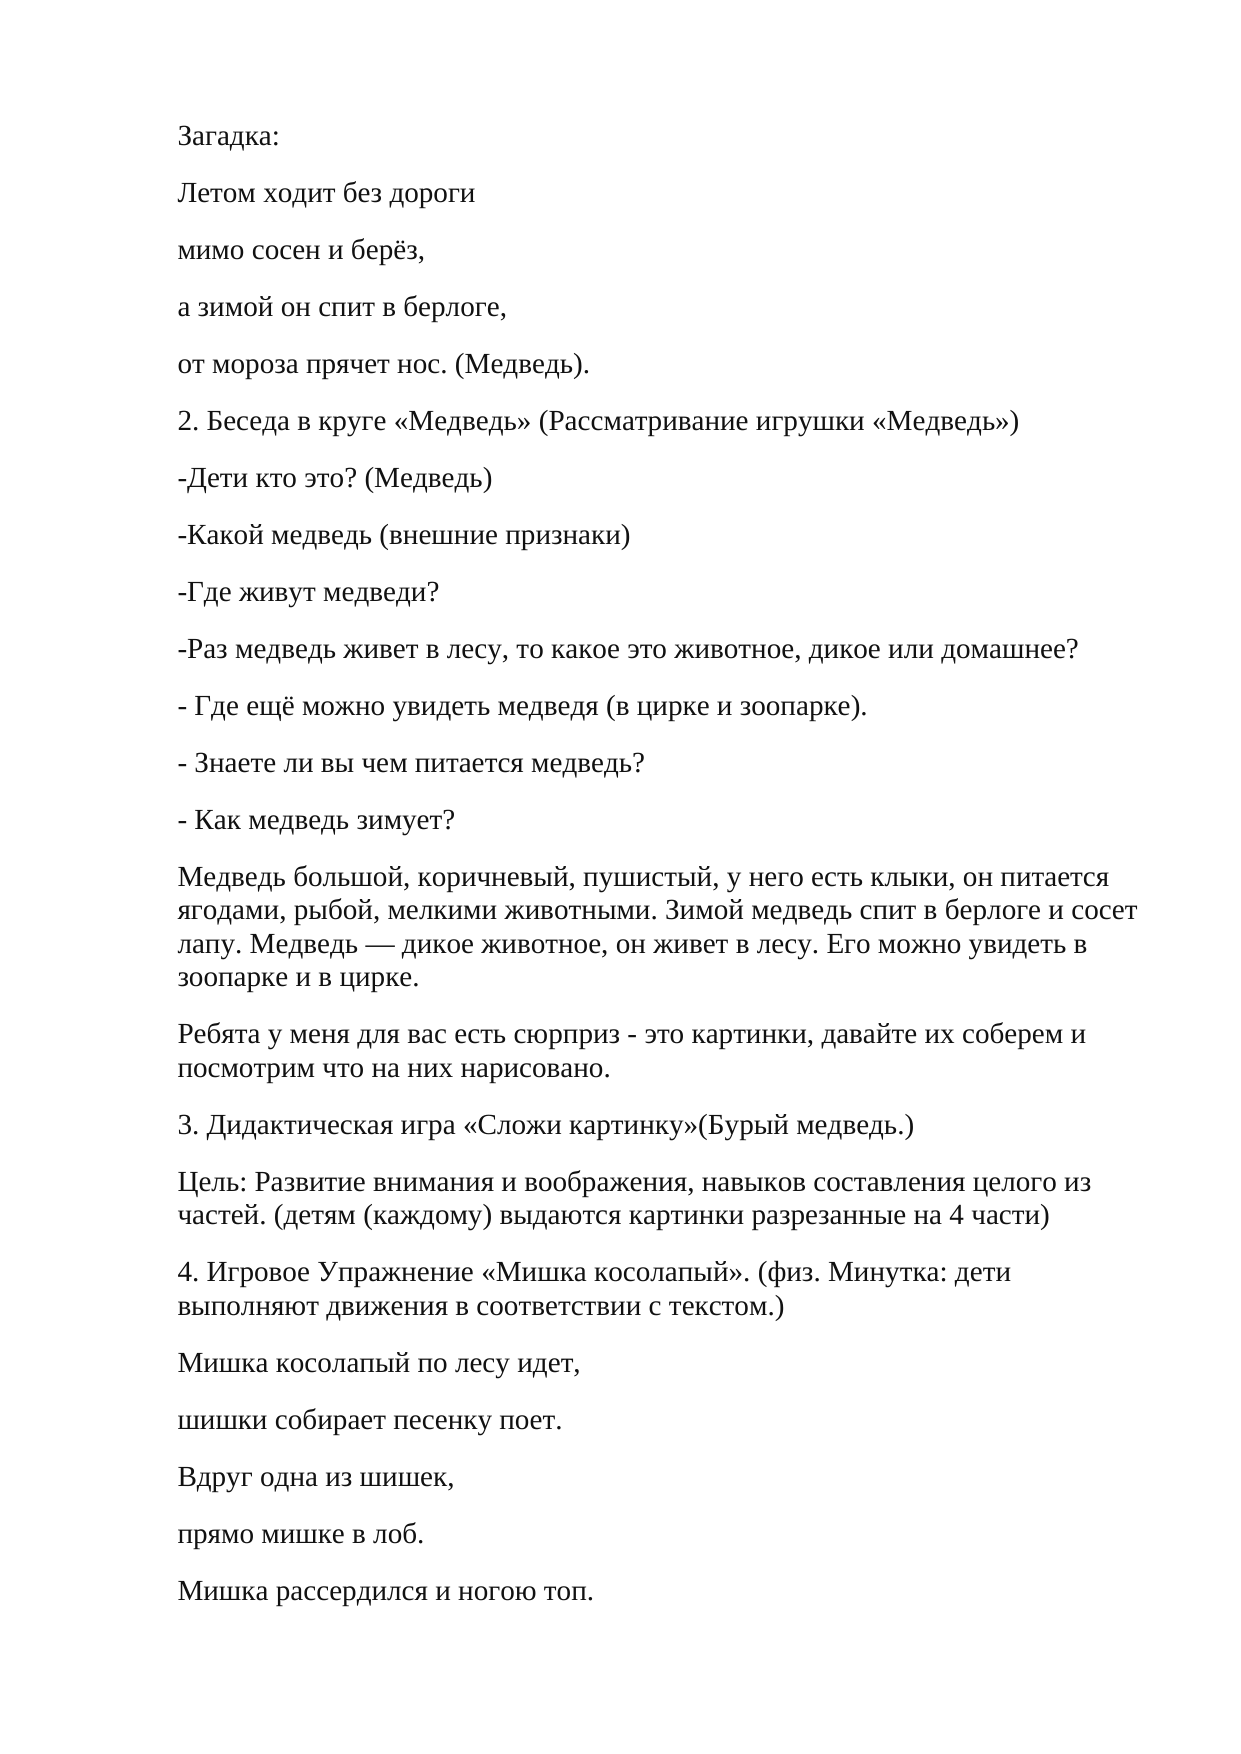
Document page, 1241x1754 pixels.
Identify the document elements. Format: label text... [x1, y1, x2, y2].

text -Дети кто это? (Медведь) [177, 460, 1152, 493]
text - Как медведь зимует? [177, 802, 1152, 835]
text 4. Игровое Упражнение «Мишка косолапый». (физ. Минутка: дети выполняют движения в соответствии с текстом.) [177, 1254, 1152, 1322]
text Медведь большой, коричневый, пушистый, у него есть клыки, он питается ягодами, рыбой, мелкими животными. Зимой медведь спит в берлоге и сосет лапу. Медведь — дикое животное, он живет в лесу. Его можно увидеть в зоопарке и в цирке. [177, 859, 1152, 993]
text мимо сосен и берёз, [177, 232, 1152, 266]
text - Где ещё можно увидеть медведя (в цирке и зоопарке). [177, 688, 1152, 721]
text -Раз медведь живет в лесу, то какое это животное, дикое или домашнее? [177, 631, 1152, 664]
text шишки собирает песенку поет. [177, 1402, 1152, 1436]
text Вдруг одна из шишек, [177, 1459, 1152, 1492]
text -Какой медведь (внешние признаки) [177, 517, 1152, 551]
text 2. Беседа в круге «Медведь» (Рассматривание игрушки «Медведь») [177, 403, 1152, 437]
text Загадка: [177, 118, 1152, 152]
text прямо мишке в лоб. [177, 1516, 1152, 1549]
text Летом ходит без дороги [177, 175, 1152, 209]
text Цель: Развитие внимания и воображения, навыков составления целого из частей. (детям (каждому) выдаются картинки разрезанные на 4 части) [177, 1164, 1152, 1231]
text -Где живут медведи? [177, 574, 1152, 607]
text Мишка косолапый по лесу идет, [177, 1345, 1152, 1378]
text Мишка рассердился и ногою топ. [177, 1573, 1152, 1606]
text от мороза прячет нос. (Медведь). [177, 346, 1152, 379]
text 3. Дидактическая игра «Сложи картинку»(Бурый медведь.) [177, 1107, 1152, 1141]
text а зимой он спит в берлоге, [177, 289, 1152, 323]
text Ребята у меня для вас есть сюрприз - это картинки, давайте их соберем и посмотрим что на них нарисовано. [177, 1016, 1152, 1083]
text - Знаете ли вы чем питается медведь? [177, 745, 1152, 778]
